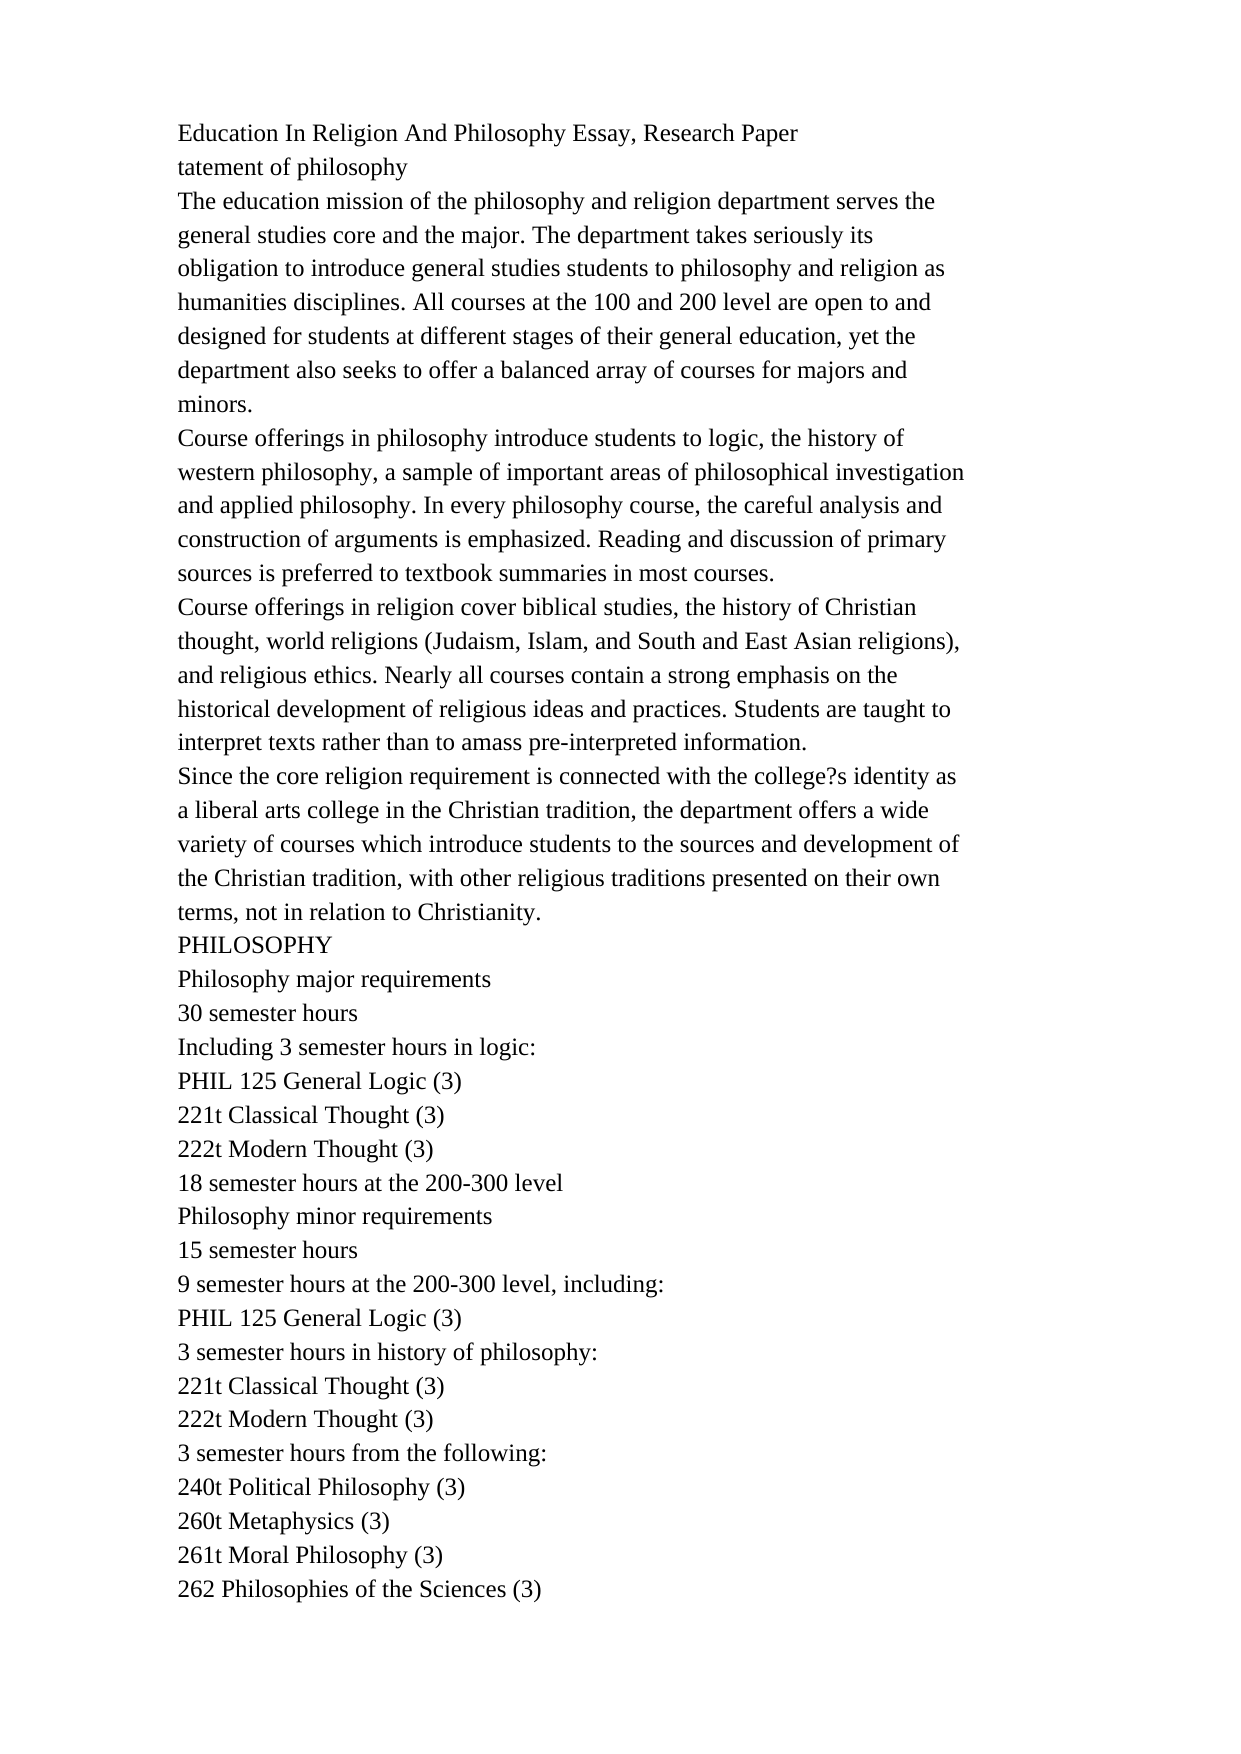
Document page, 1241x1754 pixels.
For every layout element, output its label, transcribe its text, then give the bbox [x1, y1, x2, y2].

text 3 semester hours from the following: [177, 1438, 1152, 1467]
text 240t Political Philosophy (3) [177, 1472, 1152, 1501]
text and religious ethics. Nearly all courses contain a strong emphasis on the [177, 660, 1152, 688]
text 261t Moral Philosophy (3) [177, 1540, 1152, 1569]
text Course offerings in religion cover biblical studies, the history of Christian [177, 592, 1152, 621]
text construction of arguments is emphasized. Reading and discussion of primary [177, 524, 1152, 553]
text 260t Metaphysics (3) [177, 1506, 1152, 1535]
text 222t Modern Thought (3) [177, 1134, 1152, 1162]
text PHILOSOPHY [177, 931, 1152, 959]
text variety of courses which introduce students to the sources and development of [177, 829, 1152, 858]
text Since the core religion requirement is connected with the college?s identity as [177, 761, 1152, 790]
text 3 semester hours in history of philosophy: [177, 1337, 1152, 1366]
text department also seeks to offer a balanced array of courses for majors and [177, 355, 1152, 384]
text tatement of philosophy [177, 152, 1152, 181]
text obligation to introduce general studies students to philosophy and religion as [177, 253, 1152, 282]
text historical development of religious ideas and practices. Students are taught to [177, 694, 1152, 722]
text 15 semester hours [177, 1235, 1152, 1264]
text 262 Philosophies of the Sciences (3) [177, 1574, 1152, 1603]
text general studies core and the major. The department takes seriously its [177, 220, 1152, 248]
text sources is preferred to textbook summaries in most courses. [177, 558, 1152, 587]
text The education mission of the philosophy and religion department serves the [177, 186, 1152, 214]
text designed for students at different stages of their general education, yet the [177, 321, 1152, 350]
text Philosophy minor requirements [177, 1201, 1152, 1230]
text Education In Religion And Philosophy Essay, Research Paper [177, 118, 1152, 147]
text Course offerings in philosophy introduce students to logic, the history of [177, 423, 1152, 452]
text and applied philosophy. In every philosophy course, the careful analysis and [177, 491, 1152, 519]
text interpret texts rather than to amass pre-interpreted information. [177, 727, 1152, 756]
text terms, not in relation to Christianity. [177, 897, 1152, 926]
text 221t Classical Thought (3) [177, 1371, 1152, 1399]
text 18 semester hours at the 200-300 level [177, 1168, 1152, 1196]
text 222t Modern Thought (3) [177, 1404, 1152, 1433]
text PHIL 125 General Logic (3) [177, 1066, 1152, 1095]
text a liberal arts college in the Christian tradition, the department offers a wide [177, 795, 1152, 824]
text western philosophy, a sample of important areas of philosophical investigation [177, 457, 1152, 485]
text Philosophy major requirements [177, 964, 1152, 993]
text 30 semester hours [177, 998, 1152, 1027]
text 221t Classical Thought (3) [177, 1100, 1152, 1129]
text the Christian tradition, with other religious traditions presented on their own [177, 863, 1152, 892]
text thought, world religions (Judaism, Islam, and South and East Asian religions), [177, 626, 1152, 655]
text humanities disciplines. All courses at the 100 and 200 level are open to and [177, 287, 1152, 316]
text Including 3 semester hours in logic: [177, 1032, 1152, 1061]
text minors. [177, 389, 1152, 418]
text PHIL 125 General Logic (3) [177, 1303, 1152, 1332]
text 9 semester hours at the 200-300 level, including: [177, 1269, 1152, 1298]
